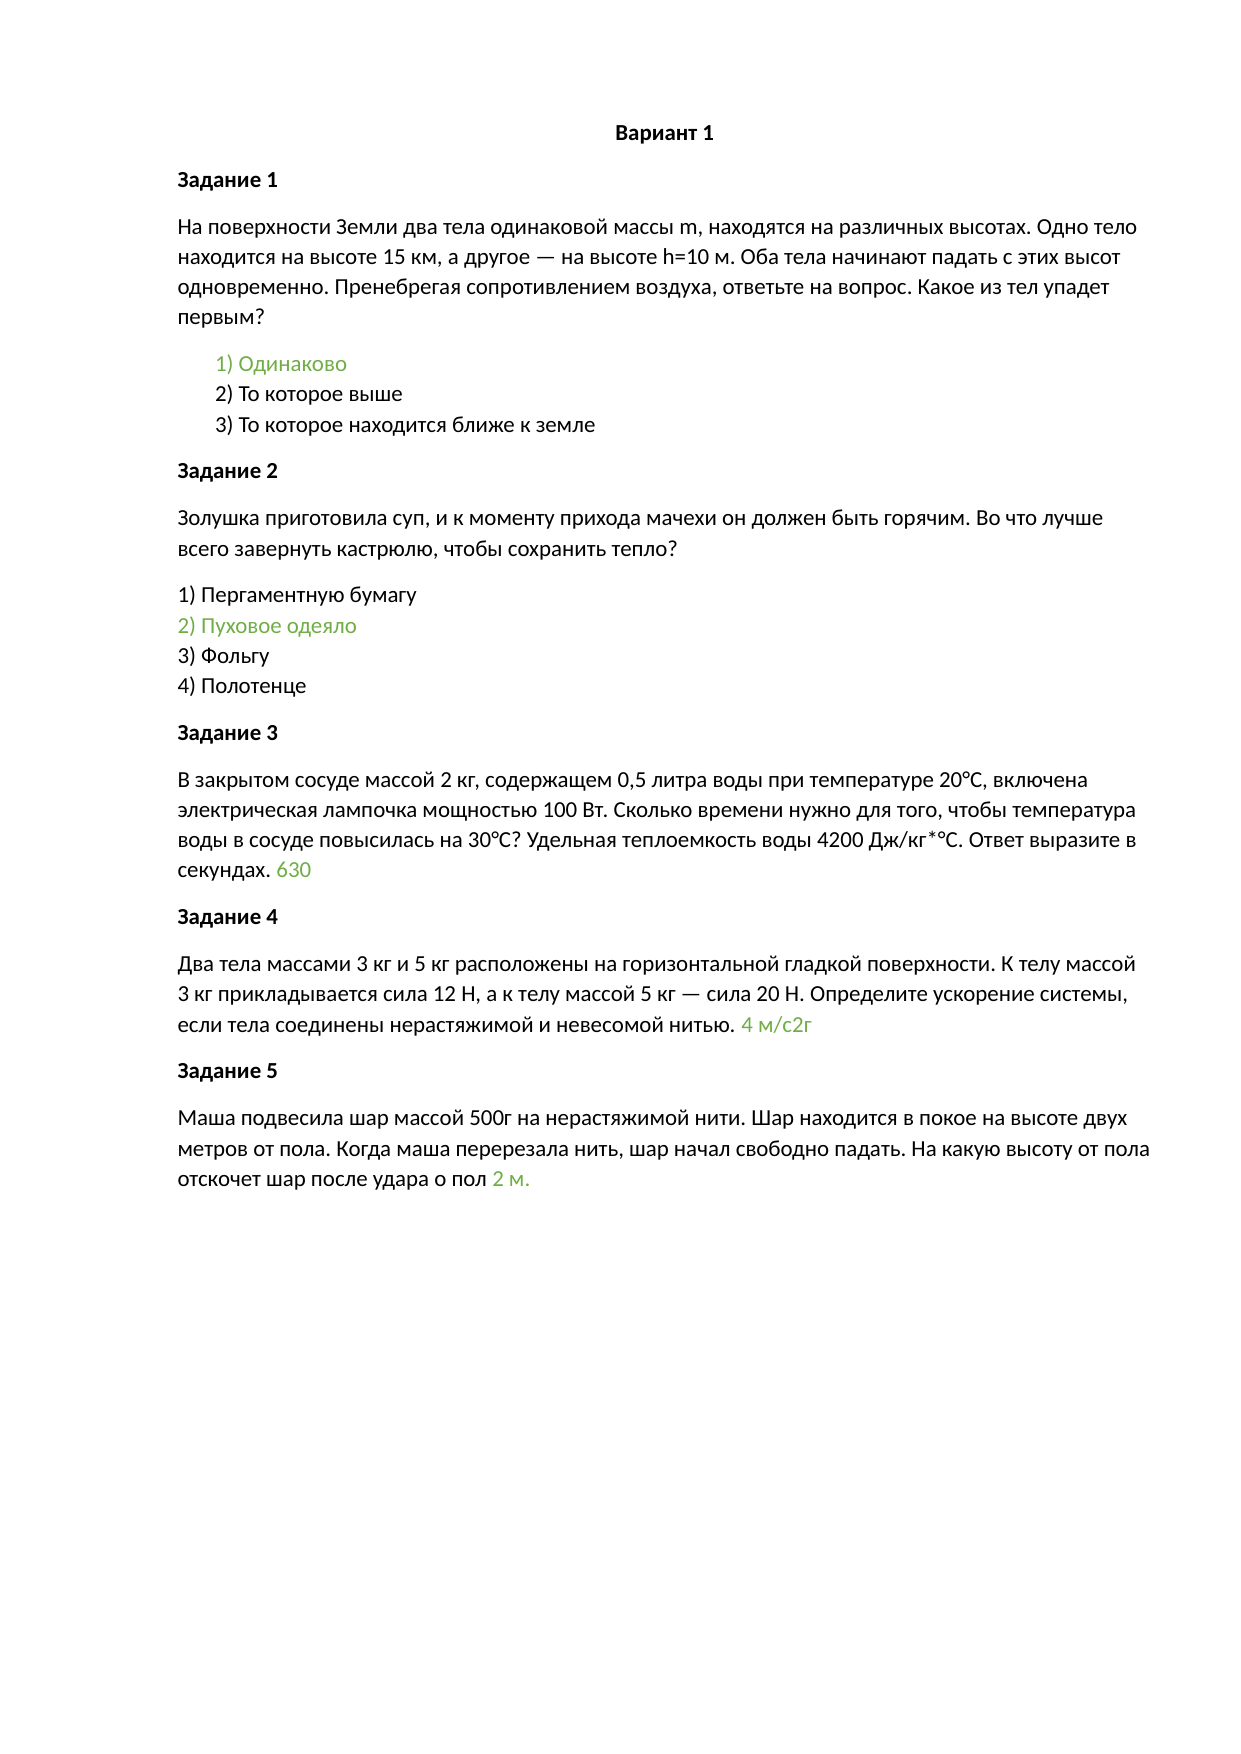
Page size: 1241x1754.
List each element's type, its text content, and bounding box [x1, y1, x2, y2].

text Задание 3 [177, 718, 1152, 746]
text Маша подвесила шар массой 500г на нерастяжимой нити. Шар находится в покое на высоте двух метров от пола. Когда маша перерезала нить, шар начал свободно падать. На какую высоту от пола отскочет шар после удара о пол 2 м. [177, 1103, 1152, 1192]
text Два тела массами 3 кг и 5 кг расположены на горизонтальной гладкой поверхности. К телу массой 3 кг прикладывается сила 12 Н, а к телу массой 5 кг — сила 20 Н. Определите ускорение системы, если тела соединены нерастяжимой и невесомой нитью. 4 м/с2г [177, 949, 1152, 1038]
text 1) Одинаково 2) То которое выше 3) То которое находится ближе к земле [215, 349, 1152, 438]
text Задание 1 [177, 165, 1152, 193]
text Задание 2 [177, 457, 1152, 485]
text Задание 4 [177, 902, 1152, 931]
text На поверхности Земли два тела одинаковой массы m, находятся на различных высотах. Одно тело находится на высоте 15 км, а другое — на высоте h=10 м. Оба тела начинают падать с этих высот одновременно. Пренебрегая сопротивлением воздуха, ответьте на вопрос. Какое из тел упадет первым? [177, 212, 1152, 331]
text Золушка приготовила суп, и к моменту прихода мачехи он должен быть горячим. Во что лучше всего завернуть кастрюлю, чтобы сохранить тепло? [177, 503, 1152, 562]
text В закрытом сосуде массой 2 кг, содержащем 0,5 литра воды при температуре 20°C, включена электрическая лампочка мощностью 100 Вт. Сколько времени нужно для того, чтобы температура воды в сосуде повысилась на 30°C? Удельная теплоемкость воды 4200 Дж/кг*°C. Ответ выразите в секундах. 630 [177, 765, 1152, 884]
text Задание 5 [177, 1057, 1152, 1085]
text Вариант 1 [177, 118, 1152, 146]
text 1) Пергаментную бумагу 2) Пуховое одеяло 3) Фольгу 4) Полотенце [177, 581, 1152, 699]
